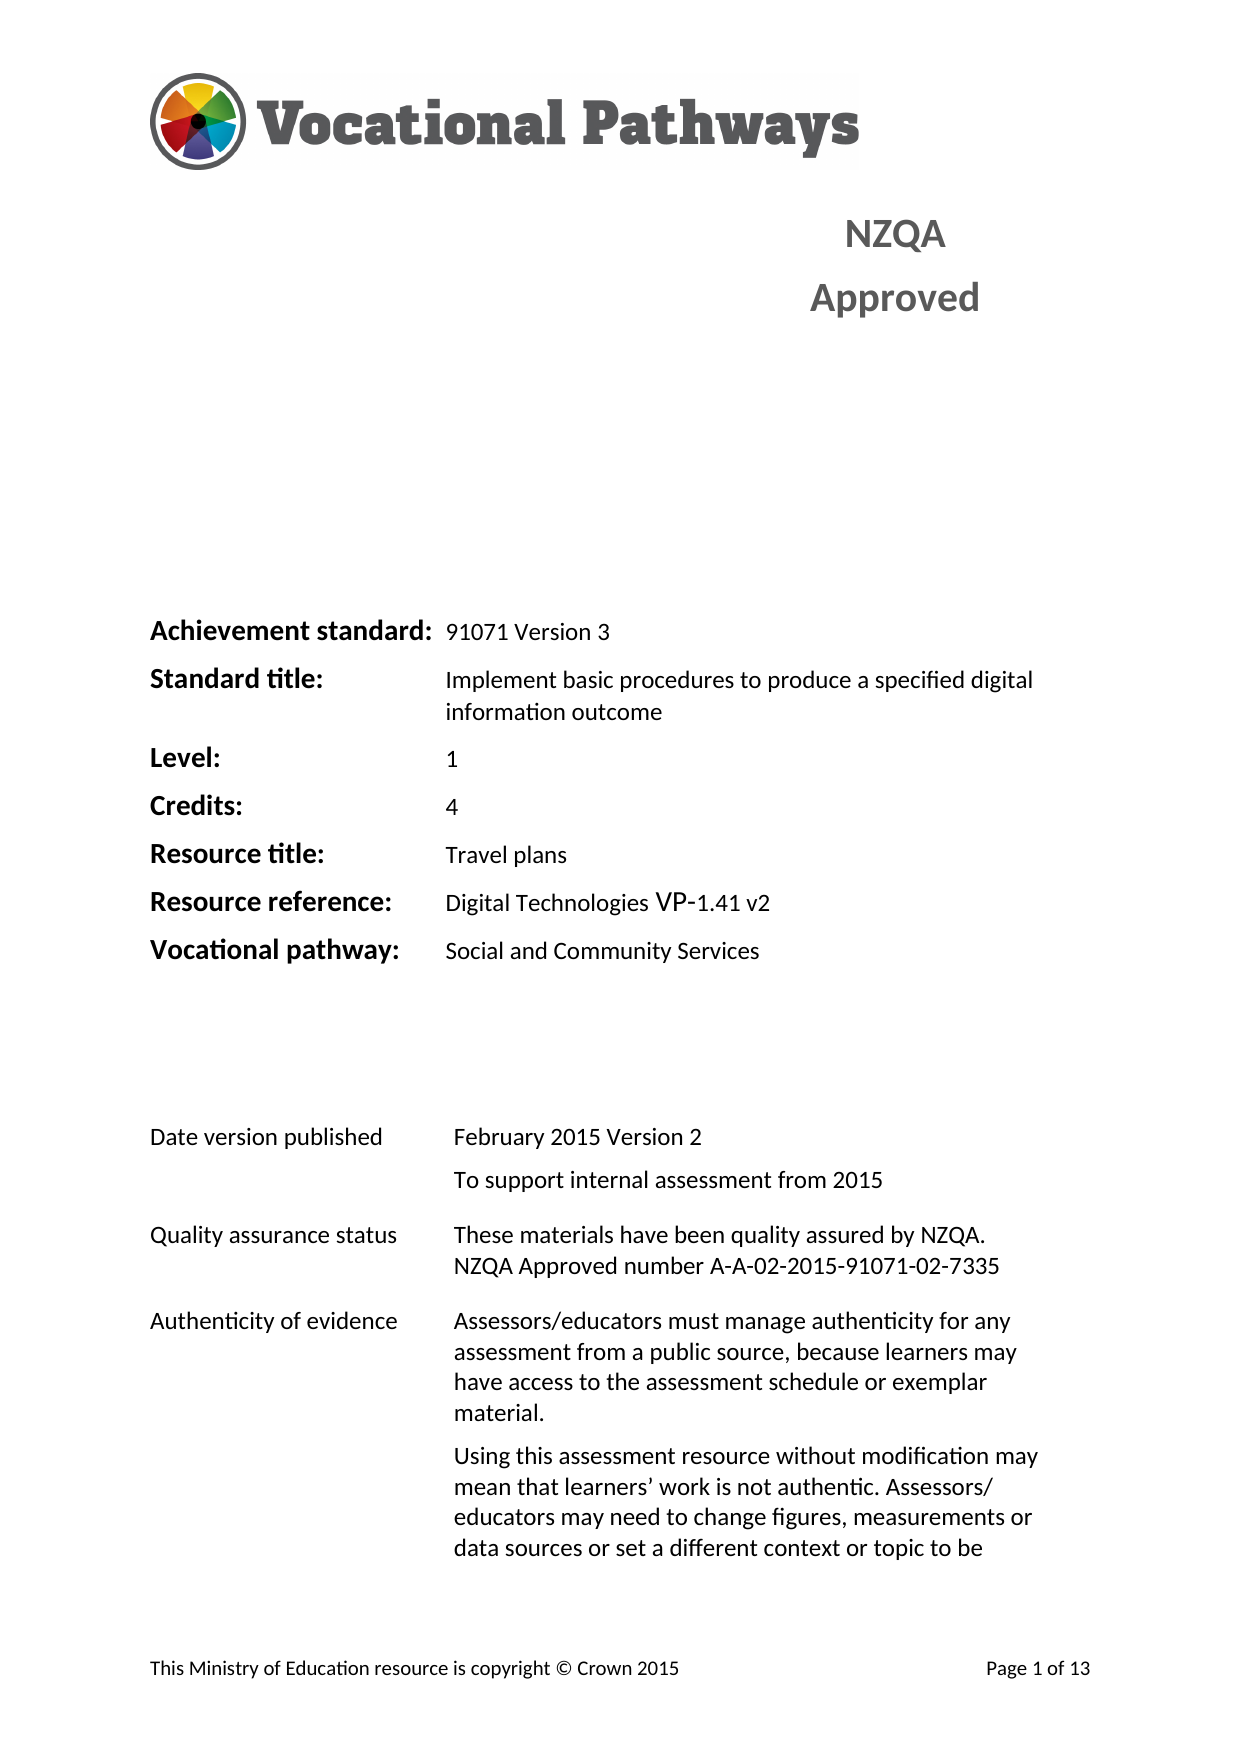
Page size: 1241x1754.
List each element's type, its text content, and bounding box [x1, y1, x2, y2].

text Resource title: [150, 835, 1090, 871]
text Standard title: [150, 660, 1090, 726]
table_header Date version published [139, 1109, 442, 1207]
picture [150, 73, 859, 170]
text Resource reference: VP- [150, 883, 1090, 919]
text Credits: [150, 787, 1090, 822]
text Achievement standard: [150, 612, 1090, 648]
text Vocational pathway: [150, 931, 1090, 967]
table_cell Quality assurance status [139, 1207, 442, 1293]
text Level: [150, 739, 1090, 774]
table_cell These materials have been quality assured by NZQA. NZQA Approved number A-A-02-2015-91071-02-7335 [443, 1207, 1079, 1293]
table_header February 2015 Version 2 To support internal assessment from 2015 [443, 1109, 1079, 1207]
